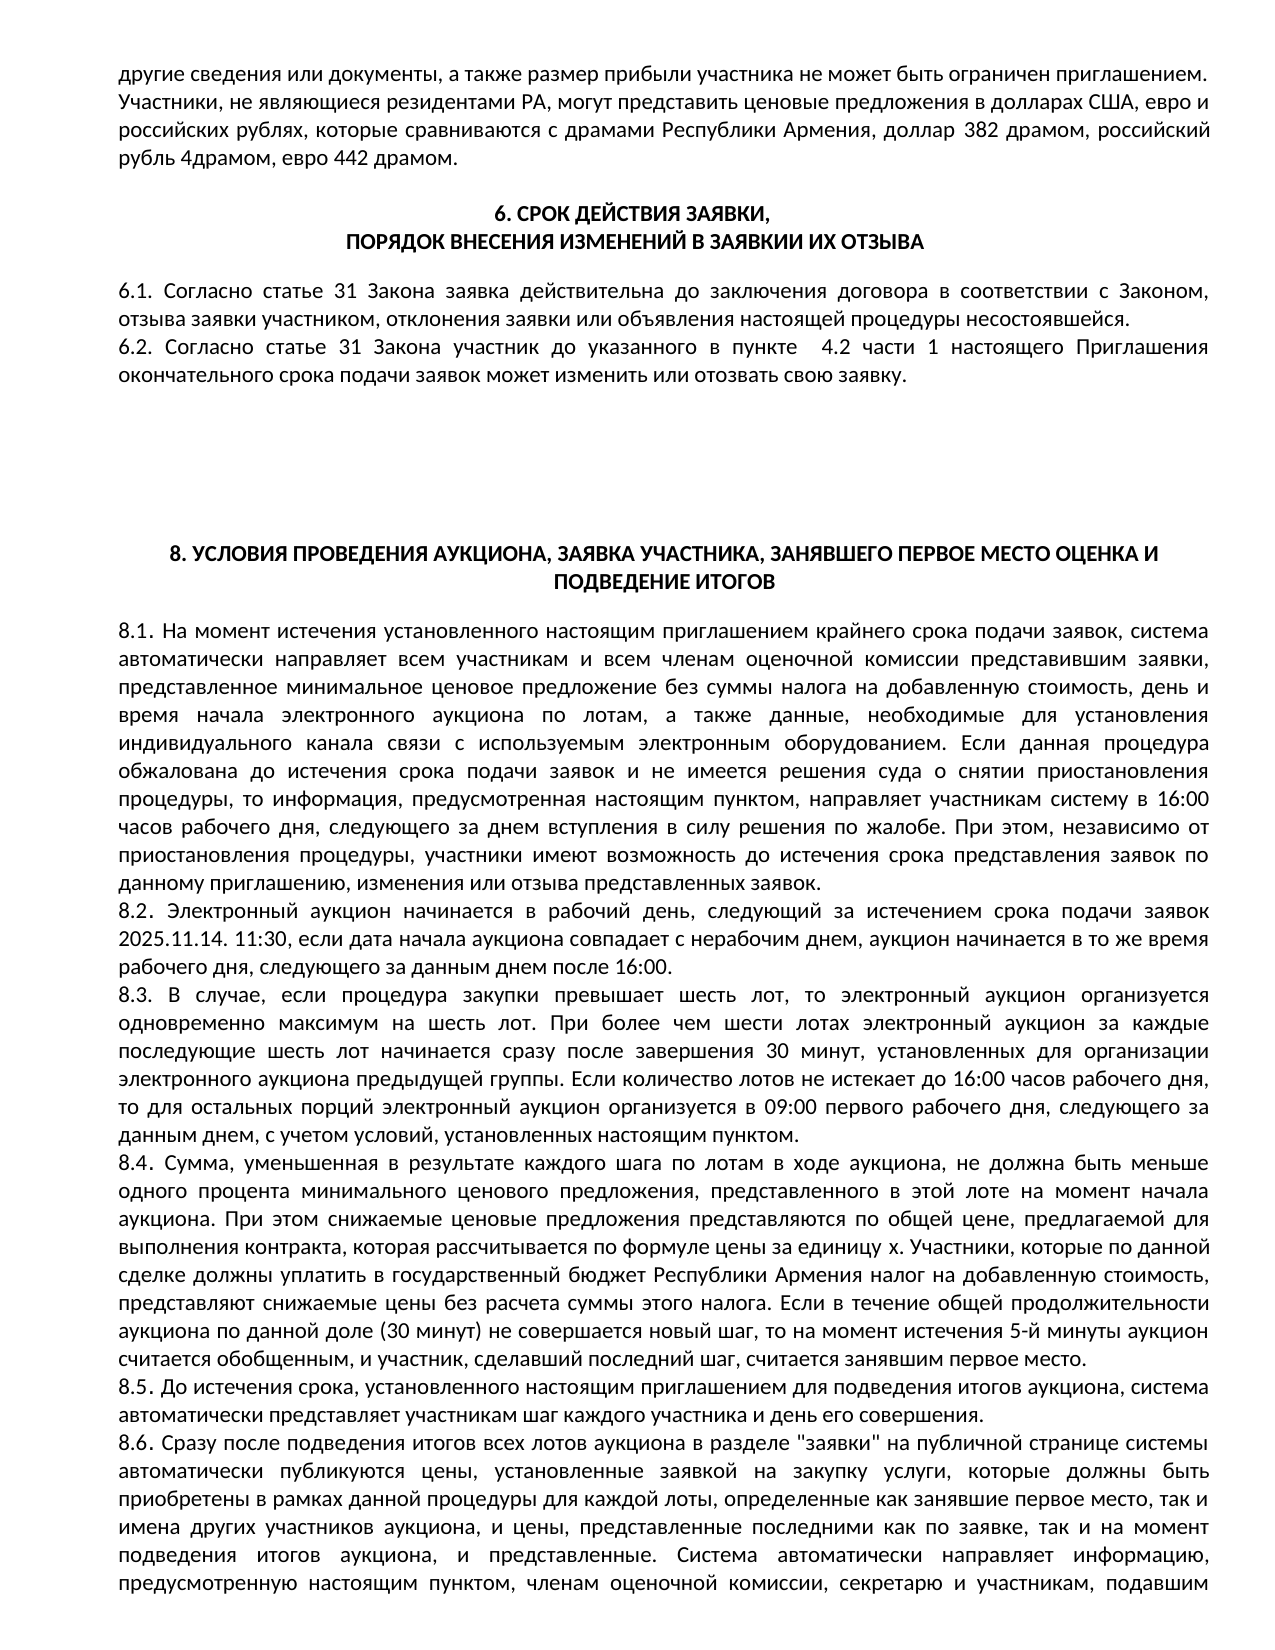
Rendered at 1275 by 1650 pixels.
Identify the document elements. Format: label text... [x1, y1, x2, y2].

text 8.3. В случае, если процедура закупки превышает шесть лот, то электронный аукцион организуется одновременно максимум на шесть лот. При более чем шести лотах электронный аукцион за каждые последующие шесть лот начинается сразу после завершения 30 минут, установленных для организации электронного аукциона предыдущей группы. Если количество лотов не истекает до 16:00 часов рабочего дня, то для остальных порций электронный аукцион организуется в 09:00 первого рабочего дня, следующего за данным днем, с учетом условий, установленных настоящим пунктом. [118, 980, 1211, 1148]
text 6. СРОК ДЕЙСТВИЯ ЗАЯВКИ, ПОРЯДОК ВНЕСЕНИЯ ИЗМЕНЕНИЙ В ЗАЯВКИИ ИХ ОТЗЫВА [118, 199, 1152, 255]
text 8.5․ До истечения срока, установленного настоящим приглашением для подведения итогов аукциона, система автоматически представляет участникам шаг каждого участника и день его совершения. [118, 1372, 1211, 1428]
text 8. УСЛОВИЯ ПРОВЕДЕНИЯ АУКЦИОНА, ЗАЯВКА УЧАСТНИКА, ЗАНЯВШЕГО ПЕРВОЕ МЕСТО ОЦЕНКА И ПОДВЕДЕНИЕ ИТОГОВ [118, 539, 1211, 595]
text 8.4․ Сумма, уменьшенная в результате каждого шага по лотам в ходе аукциона, не должна быть меньше одного процента минимального ценового предложения, представленного в этой лоте на момент начала аукциона. При этом снижаемые ценовые предложения представляются по общей цене, предлагаемой для выполнения контракта, которая рассчитывается по формуле цены за единицу x. Участники, которые по данной сделке должны уплатить в государственный бюджет Республики Армения налог на добавленную стоимость, представляют снижаемые цены без расчета суммы этого налога. Если в течение общей продолжительности аукциона по данной доле (30 минут) не совершается новый шаг, то на момент истечения 5-й минуты аукцион считается обобщенным, и участник, сделавший последний шаг, считается занявшим первое место. [118, 1148, 1211, 1372]
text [118, 1428, 1211, 1596]
text 8.1․ На момент истечения установленного настоящим приглашением крайнего срока подачи заявок, система автоматически направляет всем участникам и всем членам оценочной комиссии представившим заявки, представленное минимальное ценовое предложение без суммы налога на добавленную стоимость, день и время начала электронного аукциона по лотам, а также данные, необходимые для установления индивидуального канала связи с используемым электронным оборудованием. Если данная процедура обжалована до истечения срока подачи заявок и не имеется решения суда о снятии приостановления процедуры, то информация, предусмотренная настоящим пунктом, направляет участникам систему в 16:00 часов рабочего дня, следующего за днем вступления в силу решения по жалобе. При этом, независимо от приостановления процедуры, участники имеют возможность до истечения срока представления заявок по данному приглашению, изменения или отзыва представленных заявок. [118, 616, 1211, 896]
text Участники, не являющиеся резидентами РА, могут представить ценовые предложения в долларах США, евро и российских рублях, которые сравниваются с драмами Республики Армения, доллар 382 драмом, российский рубль 4драмом, евро 442 драмом. [118, 87, 1211, 171]
text 8.2․ Электронный аукцион начинается в рабочий день, следующий за истечением срока подачи заявок 2025.11.14. 11:30 , если дата начала аукциона совпадает с нерабочим днем, аукцион начинается в то же время рабочего дня, следующего за данным днем после 16:00. [118, 896, 1211, 980]
text 6.2. Согласно статье 31 Закона участник до указанного в пункте 4.2 части 1 настоящего Приглашения окончательного срока подачи заявок может изменить или отозвать свою заявку. [118, 332, 1211, 388]
text 6.1. Согласно статье 31 Закона заявка действительна до заключения договора в соответствии с Законом, отзыва заявки участником, отклонения заявки или объявления настоящей процедуры несостоявшейся. [118, 276, 1211, 332]
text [118, 59, 1211, 87]
